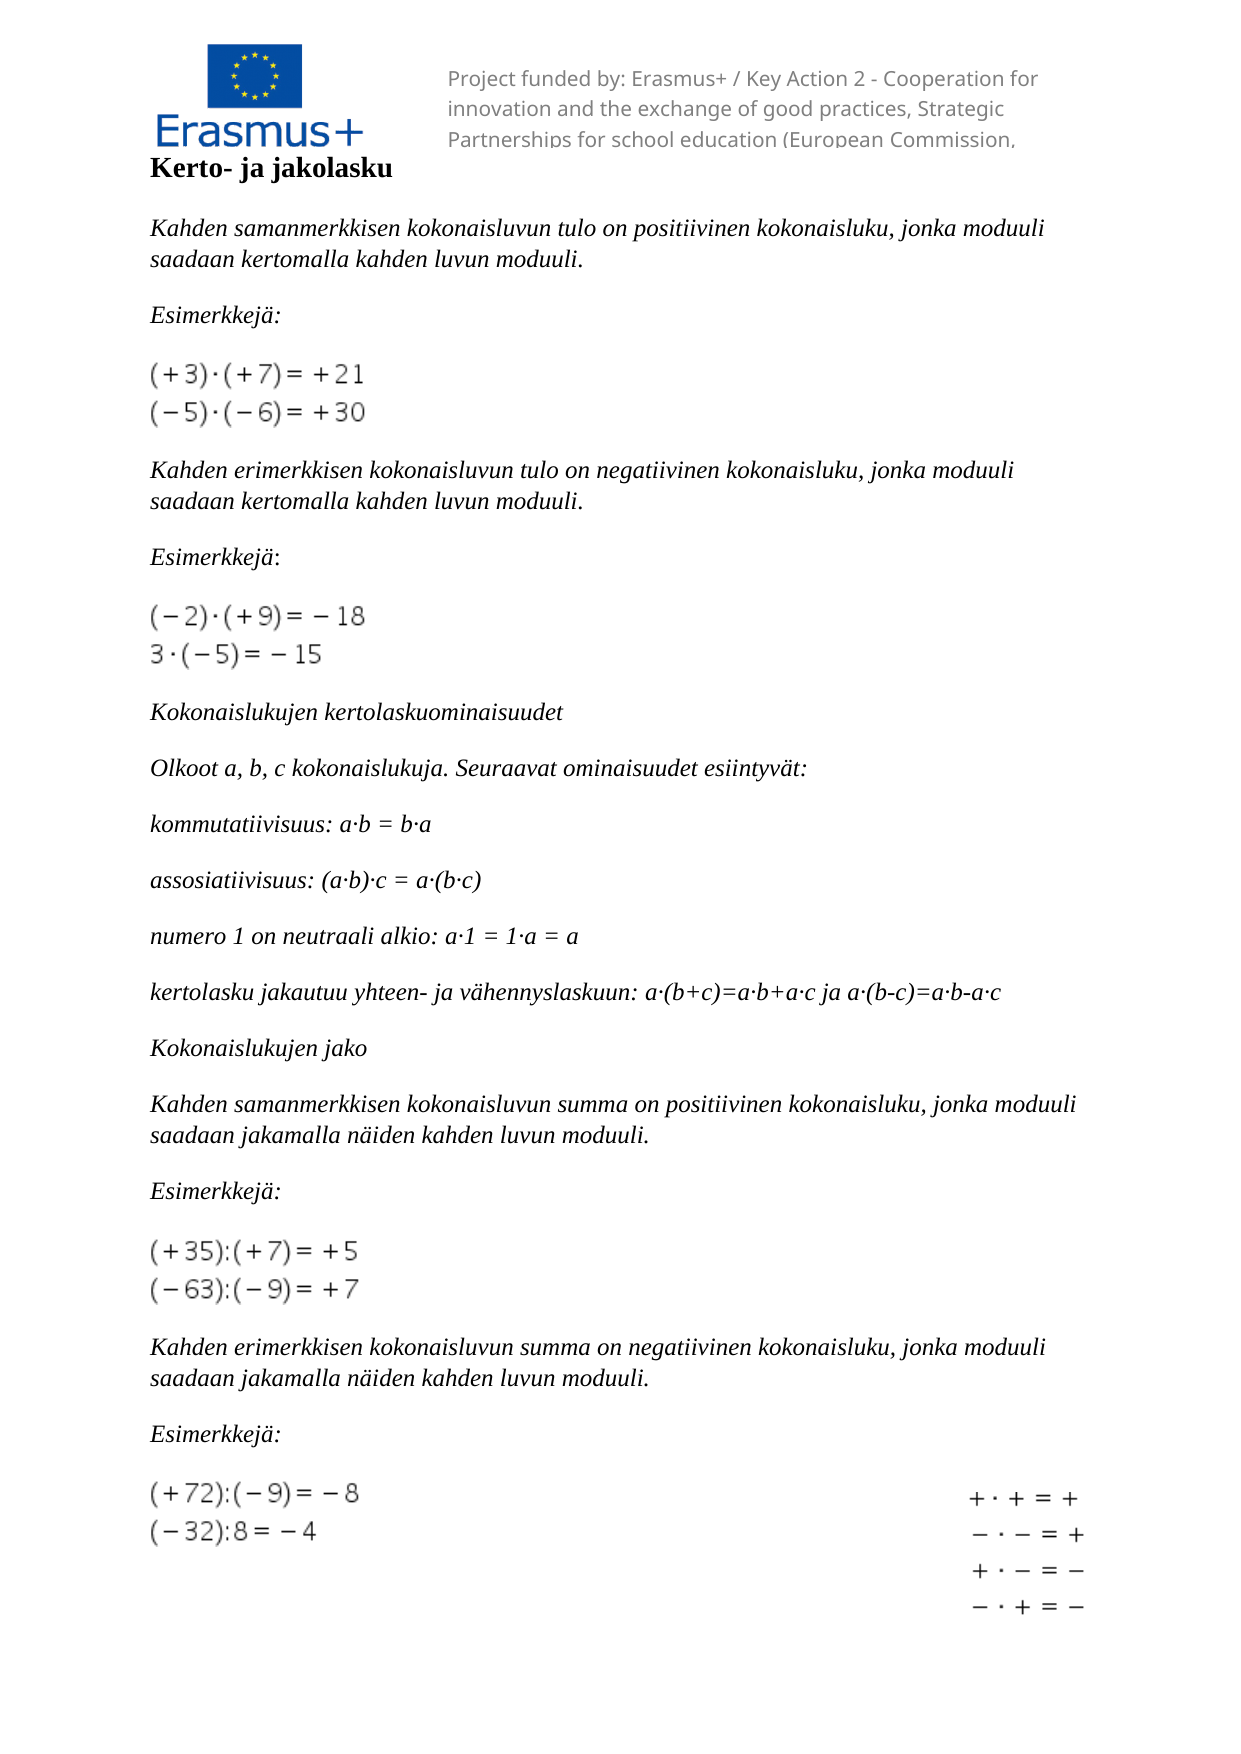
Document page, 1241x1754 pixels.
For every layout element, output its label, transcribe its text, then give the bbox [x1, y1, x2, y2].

text Esimerkkejä: [150, 1176, 1090, 1205]
text Kahden erimerkkisen kokonaisluvun summa on negatiivinen kokonaisluku, jonka moduuli saadaan jakamalla näiden kahden luvun moduuli. [150, 1332, 1090, 1391]
picture [150, 598, 366, 670]
picture [150, 1474, 360, 1547]
text Kokonaislukujen kertolaskuominaisuudet [150, 697, 1090, 726]
picture [150, 27, 366, 149]
picture [967, 1492, 1090, 1646]
text Kahden erimerkkisen kokonaisluvun tulo on negatiivinen kokonaisluku, jonka moduuli saadaan kertomalla kahden luvun moduuli. [150, 455, 1090, 515]
text numero 1 on neutraali alkio: a·1 = 1·a = a [150, 921, 1090, 950]
text kommutatiivisuus: a·b = b·a [150, 809, 1090, 838]
text Kokonaislukujen jako [150, 1033, 1090, 1062]
picture [150, 355, 366, 428]
text Kahden samanmerkkisen kokonaisluvun summa on positiivinen kokonaisluku, jonka moduuli saadaan jakamalla näiden kahden luvun moduuli. [150, 1089, 1090, 1149]
text Kahden samanmerkkisen kokonaisluvun tulo on positiivinen kokonaisluku, jonka moduuli saadaan kertomalla kahden luvun moduuli. [150, 213, 1090, 272]
text assosiatiivisuus: (a·b)·c = a·(b·c) [150, 865, 1090, 894]
picture [150, 1232, 360, 1305]
text Esimerkkejä: [150, 1419, 1090, 1447]
text Esimerkkejä: [150, 542, 1090, 571]
text Esimerkkejä: [150, 300, 1090, 328]
text kertolasku jakautuu yhteen- ja vähennyslaskuun: a·(b+c)=a·b+a·c ja a·(b-c)=a·b-a·c [150, 977, 1090, 1006]
text Olkoot a, b, c kokonaislukuja. Seuraavat ominaisuudet esiintyvät: [150, 753, 1090, 782]
subtitle Kerto- ja jakolasku [150, 150, 1090, 183]
